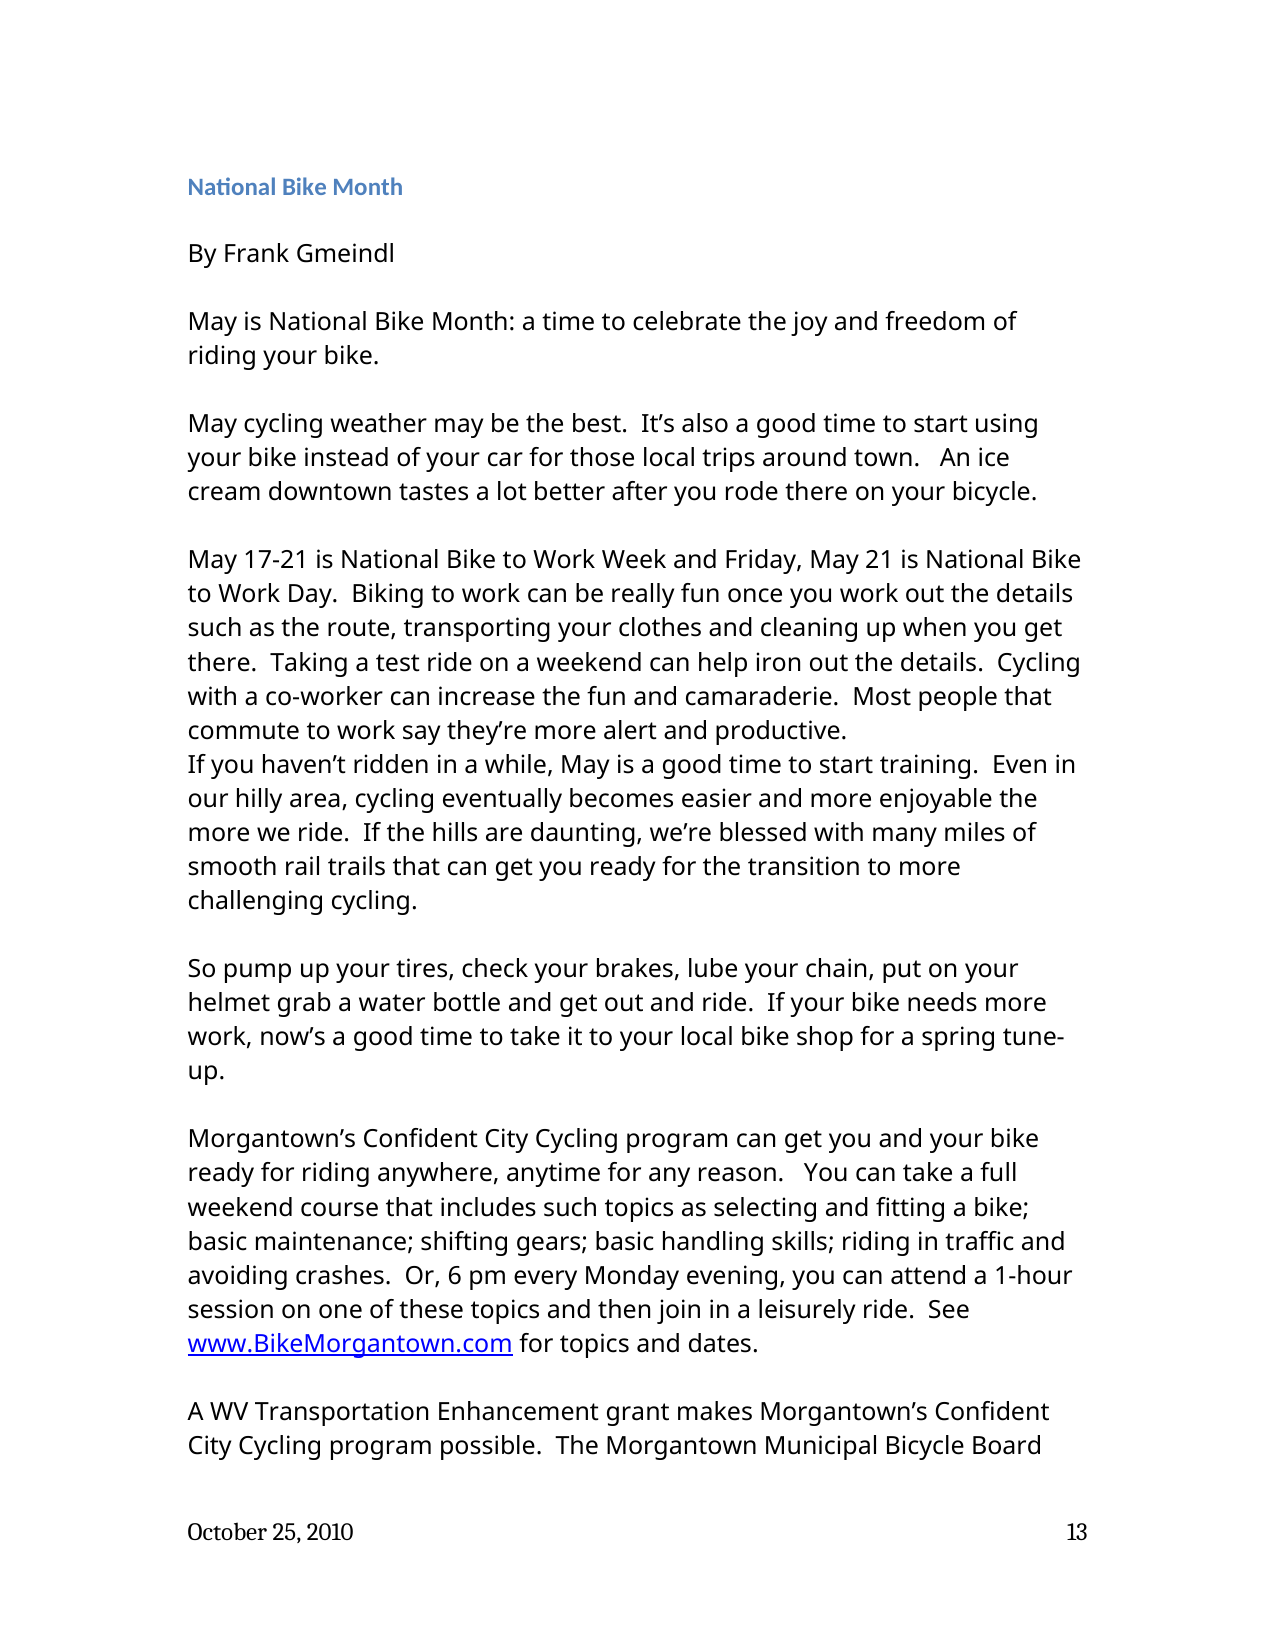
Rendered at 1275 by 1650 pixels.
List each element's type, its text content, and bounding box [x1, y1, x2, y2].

text If you haven’t ridden in a while, May is a good time to start training. Even in our hilly area, cycling eventually becomes easier and more enjoyable the more we ride. If the hills are daunting, we’re blessed with many miles of smooth rail trails that can get you ready for the transition to more challenging cycling. [187, 746, 1087, 917]
text May 17-21 is National Bike to Work Week and Friday, May 21 is National Bike to Work Day. Biking to work can be really fun once you work out the details such as the route, transporting your clothes and cleaning up when you get there. Taking a test ride on a weekend can help iron out the details. Cycling with a co-worker can increase the fun and camaraderie. Most people that commute to work say they’re more alert and productive. [187, 542, 1087, 746]
text May cycling weather may be the best. It’s also a good time to start using your bike instead of your car for those local trips around town. An ice cream downtown tastes a lot better after you rode there on your bicycle. [187, 406, 1087, 508]
subtitle National Bike Month [187, 171, 1087, 201]
text By Frank Gmeindl [187, 235, 1087, 269]
text May is National Bike Month: a time to celebrate the joy and freedom of riding your bike. [187, 303, 1087, 372]
text Morgantown’s Confident City Cycling program can get you and your bike ready for riding anywhere, anytime for any reason. You can take a full weekend course that includes such topics as selecting and fitting a bike; basic maintenance; shifting gears; basic handling skills; riding in traffic and avoiding crashes. Or, 6 pm every Monday evening, you can attend a 1-hour session on one of these topics and then join in a leisurely ride. See www.BikeMorgantown.com for topics and dates. [187, 1121, 1087, 1359]
text So pump up your tires, check your brakes, lube your chain, put on your helmet grab a water bottle and get out and ride. If your bike needs more work, now’s a good time to take it to your local bike shop for a spring tune-up. [187, 951, 1087, 1087]
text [187, 1393, 1087, 1462]
